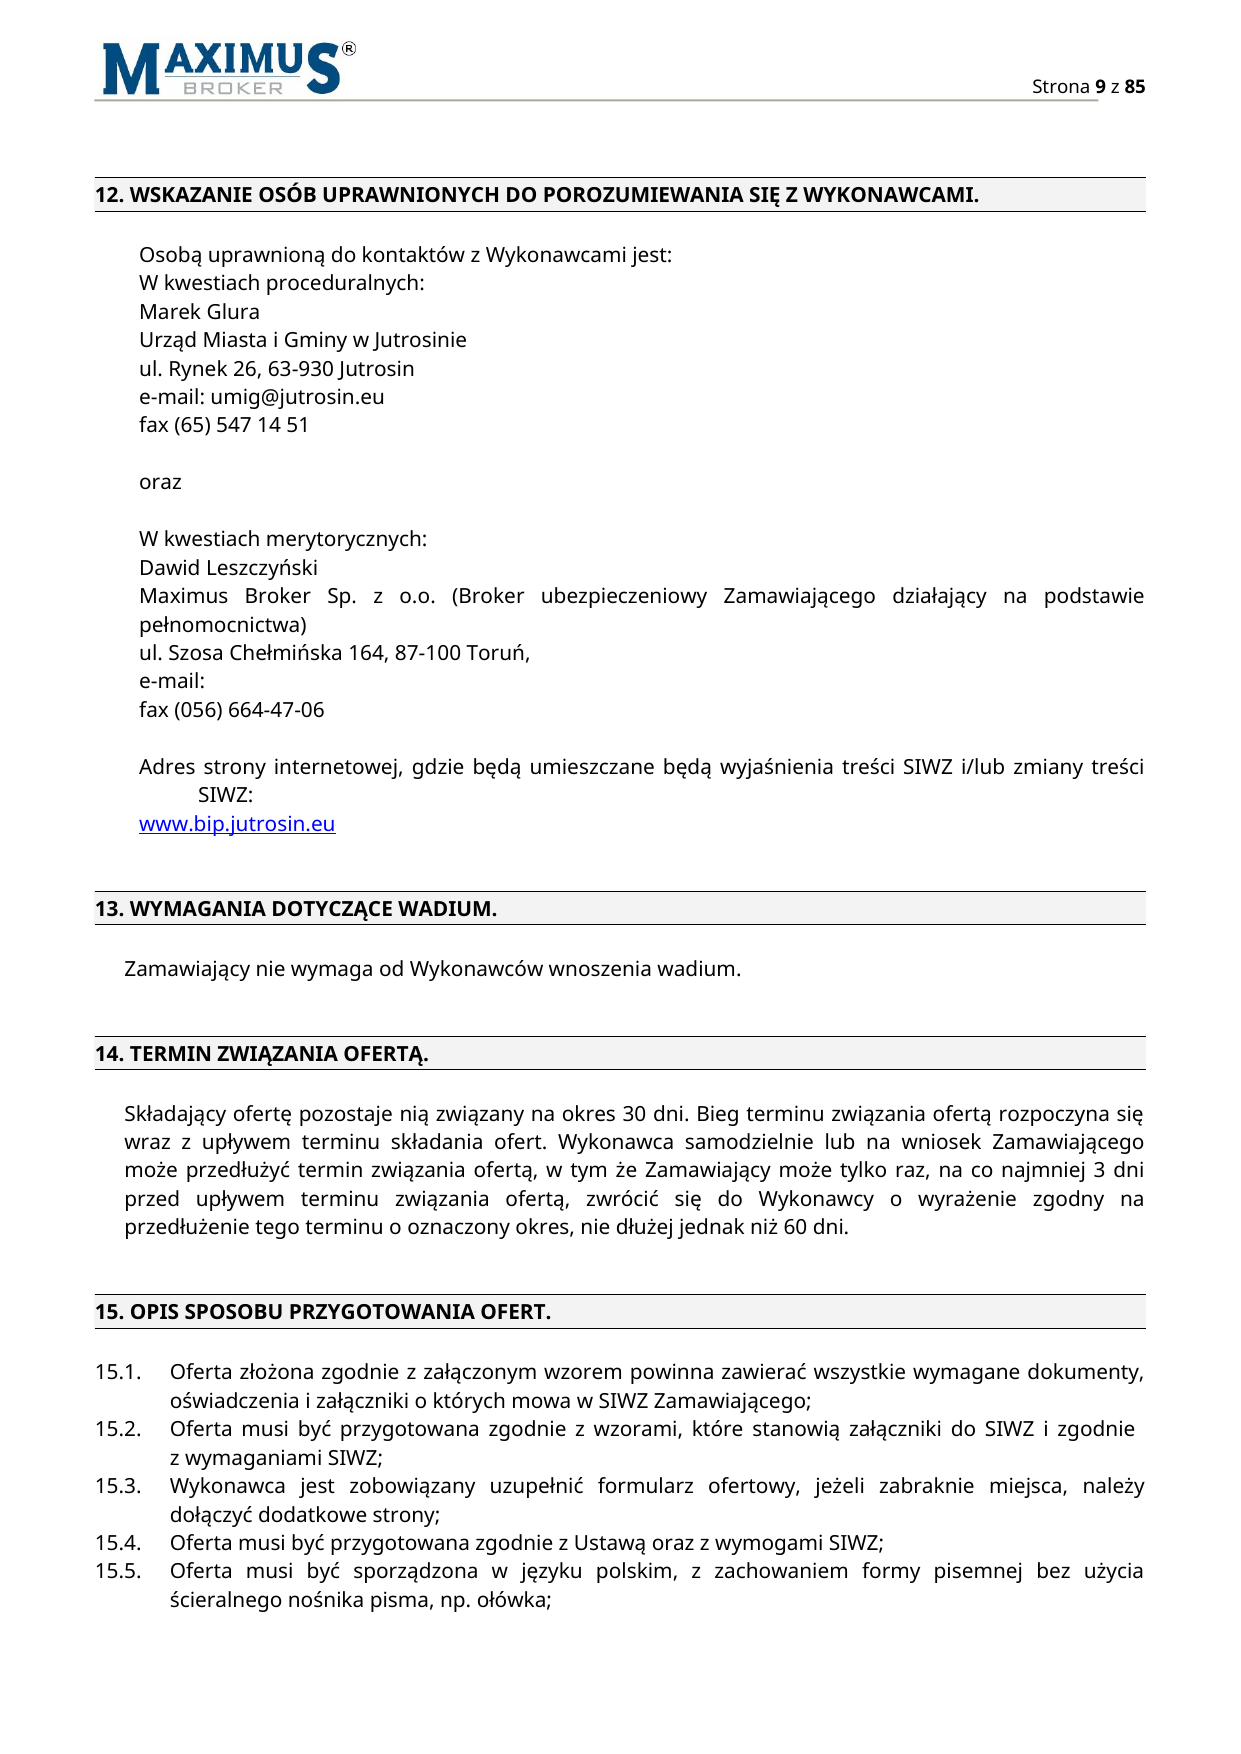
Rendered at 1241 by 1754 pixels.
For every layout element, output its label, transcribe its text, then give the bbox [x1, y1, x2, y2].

text e-mail: umig@jutrosin.eu [139, 382, 1146, 411]
picture [97, 37, 362, 99]
text fax (65) 547 14 51 [139, 411, 1146, 439]
text oraz [139, 467, 1146, 496]
text ul. Rynek 26, 63-930 Jutrosin [139, 354, 1146, 382]
text Adres strony internetowej, gdzie będą umieszczane będą wyjaśnienia treści SIWZ i/lub zmiany treści SIWZ: [139, 752, 1146, 809]
text ul. Szosa Chełmińska 164, 87-100 Toruń, [139, 638, 1146, 667]
text Dawid Leszczyński [139, 553, 1146, 581]
text Składający ofertę pozostaje nią związany na okres 30 dni. Bieg terminu związania ofertą rozpoczyna się wraz z upływem terminu składania ofert. Wykonawca samodzielnie lub na wniosek Zamawiającego może przedłużyć termin związania ofertą, w tym że Zamawiający może tylko raz, na co najmniej 3 dni przed upływem terminu związania ofertą, zwrócić się do Wykonawcy o wyrażenie zgodny na przedłużenie tego terminu o oznaczony okres, nie dłużej jednak niż 60 dni. [124, 1099, 1146, 1241]
text Zamawiający nie wymaga od Wykonawców wnoszenia wadium. [124, 954, 1146, 982]
text Osobą uprawnioną do kontaktów z Wykonawcami jest: [139, 240, 1146, 268]
text W kwestiach proceduralnych: [139, 268, 1146, 297]
subtitle 13. WYMAGANIA DOTYCZĄCE WADIUM. [94, 892, 1146, 925]
text e-mail: [139, 667, 1146, 695]
text Maximus Broker Sp. z o.o. (Broker ubezpieczeniowy Zamawiającego działający na podstawie pełnomocnictwa) [139, 581, 1146, 638]
subtitle 15. OPIS SPOSOBU PRZYGOTOWANIA OFERT. [94, 1295, 1146, 1329]
text Marek Glura [139, 297, 1146, 325]
text Urząd Miasta i Gminy w Jutrosinie [139, 325, 1146, 354]
list Oferta złożona zgodnie z załączonym wzorem powinna zawierać wszystkie wymagane dokumenty, oświadczenia i załączniki o których mowa w SIWZ Zamawiającego; [94, 1357, 1146, 1414]
text fax (056) 664-47-06 [139, 695, 1146, 723]
list Oferta musi być sporządzona w języku polskim, z zachowaniem formy pisemnej bez użycia ścieralnego nośnika pisma, np. ołówka; [94, 1557, 1146, 1613]
list Oferta musi być przygotowana zgodnie z Ustawą oraz z wymogami SIWZ; [94, 1528, 1146, 1557]
subtitle 12. WSKAZANIE OSÓB UPRAWNIONYCH DO POROZUMIEWANIA SIĘ Z WYKONAWCAMI. [94, 178, 1146, 212]
list Wykonawca jest zobowiązany uzupełnić formularz ofertowy, jeżeli zabraknie miejsca, należy dołączyć dodatkowe strony; [94, 1471, 1146, 1528]
text W kwestiach merytorycznych: [139, 524, 1146, 553]
text www.bip.jutrosin.eu [139, 809, 1146, 837]
list Oferta musi być przygotowana zgodnie z wzorami, które stanowią załączniki do SIWZ i zgodnie z wymaganiami SIWZ; [94, 1414, 1146, 1471]
subtitle 14. TERMIN ZWIĄZANIA OFERTĄ. [94, 1037, 1146, 1070]
